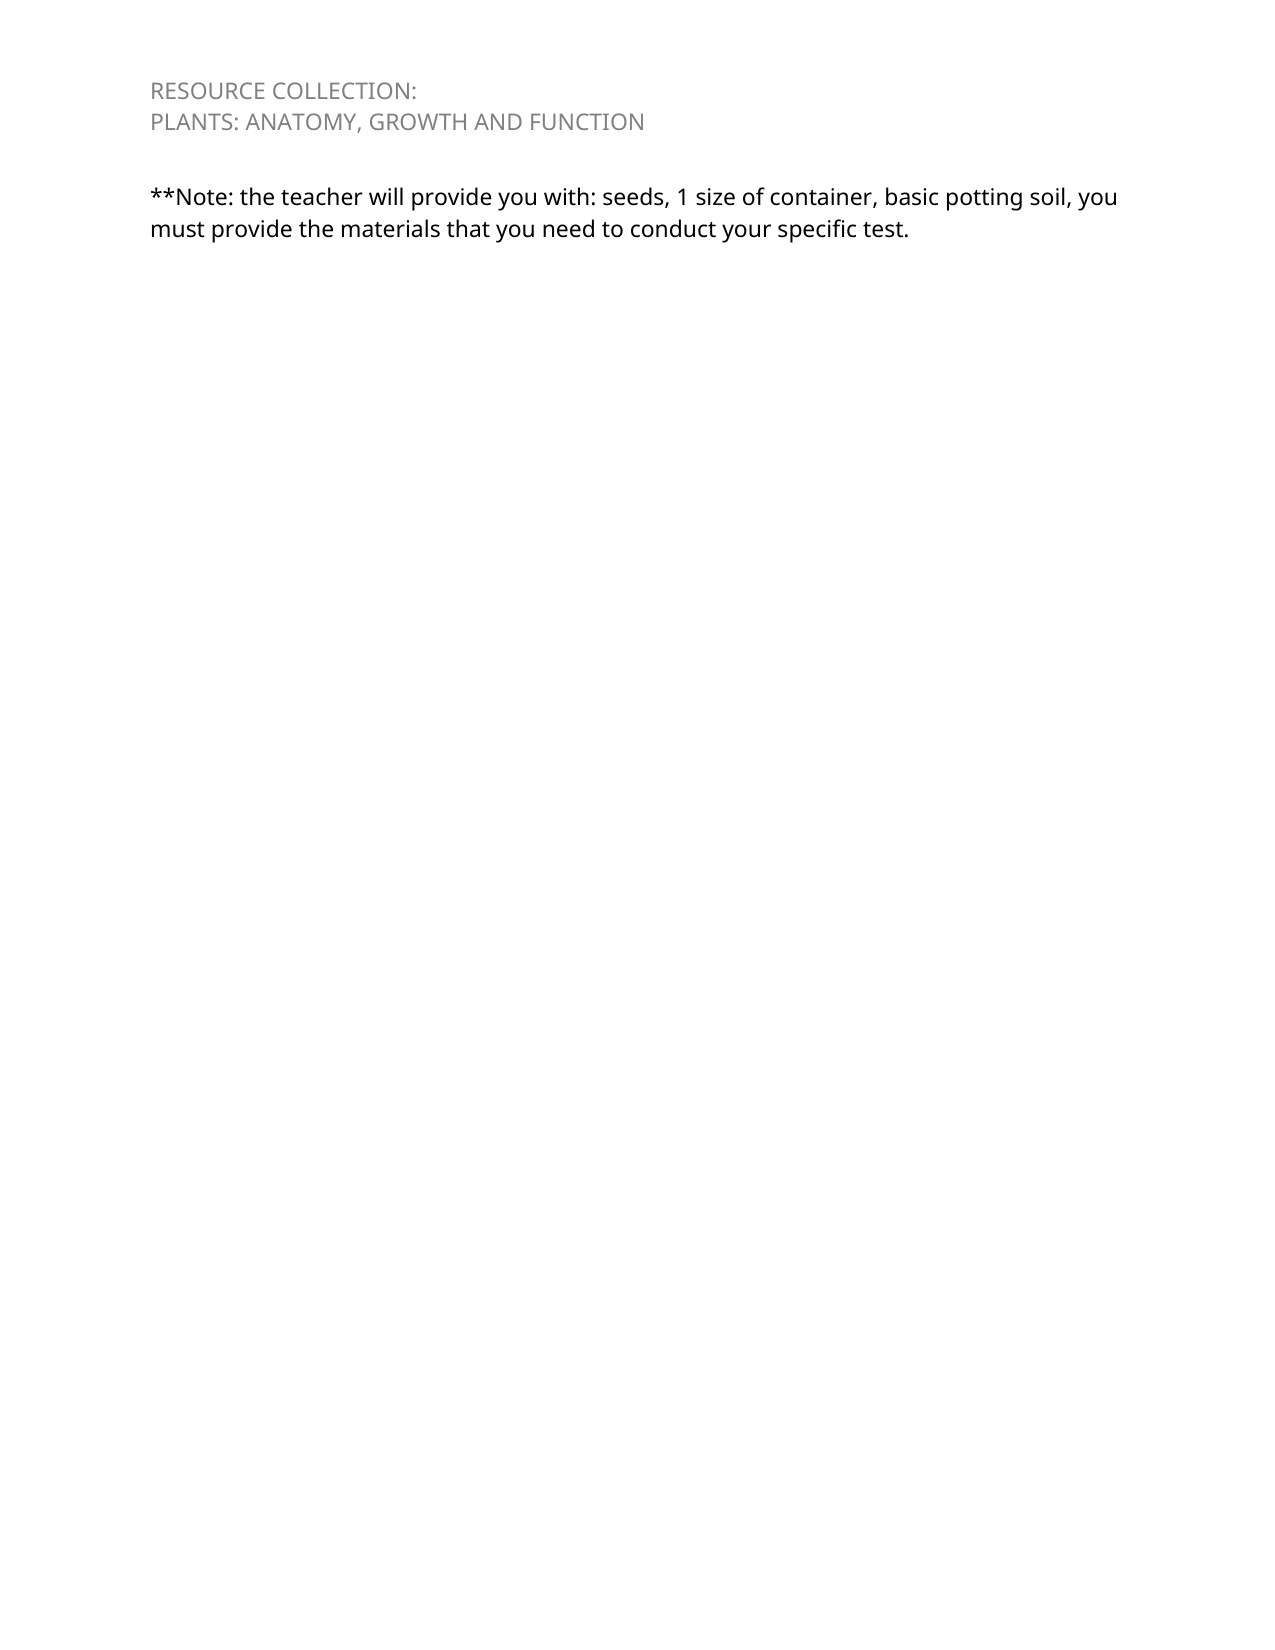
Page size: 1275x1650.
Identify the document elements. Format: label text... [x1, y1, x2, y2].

text **Note: the teacher will provide you with: seeds, 1 size of container, basic potting soil, you must provide the materials that you need to conduct your specific test. [150, 181, 1125, 244]
